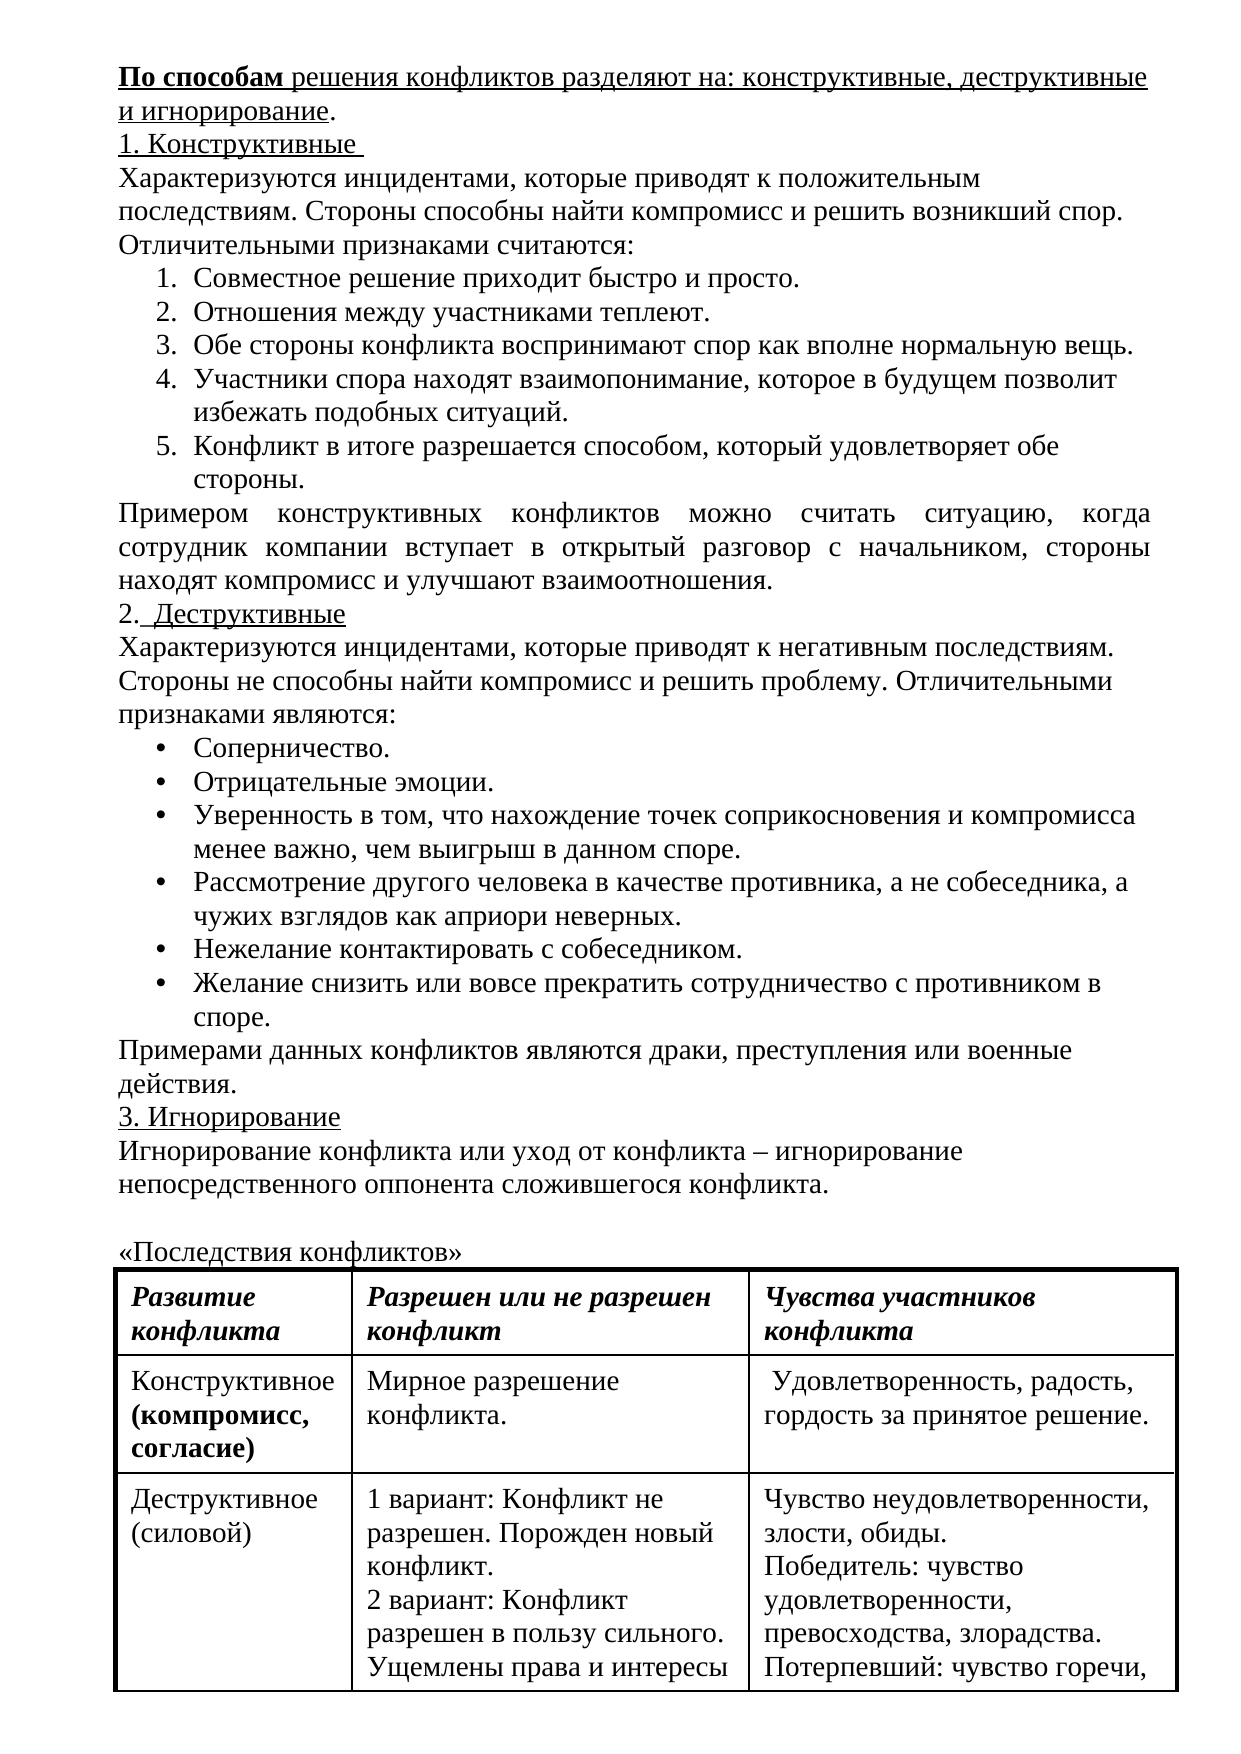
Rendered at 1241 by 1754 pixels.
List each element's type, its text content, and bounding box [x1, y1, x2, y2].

text Характеризуются инцидентами, которые приводят к негативным последствиям. Стороны не способны найти компромисс и решить проблему. Отличительными признаками являются: [118, 629, 1152, 730]
text Игнорирование конфликта или уход от конфликта – игнорирование непосредственного оппонента сложившегося конфликта. [118, 1133, 1152, 1200]
table_cell Мирное разрешение конфликта. [353, 1356, 748, 1472]
list Соперничество. [156, 730, 1152, 763]
table_header Развитие конфликта [118, 1272, 351, 1354]
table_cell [750, 1472, 1175, 1690]
list Отрицательные эмоции. [156, 763, 1152, 797]
text По способам решения конфликтов разделяют на: конструктивные, деструктивные и игнорирование. [118, 59, 1152, 126]
text Характеризуются инцидентами, которые приводят к положительным последствиям. Стороны способны найти компромисс и решить возникший спор. Отличительными признаками считаются: [118, 160, 1152, 260]
list Участники спора находят взаимопонимание, которое в будущем позволит избежать подобных ситуаций. [156, 361, 1152, 428]
list Нежелание контактировать с собеседником. [156, 932, 1152, 965]
text «Последствия конфликтов» [118, 1234, 1152, 1267]
list Обе стороны конфликта воспринимают спор как вполне нормальную вещь. [156, 327, 1152, 361]
text 3. Игнорирование [118, 1099, 1152, 1133]
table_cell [118, 1474, 351, 1690]
list Уверенность в том, что нахождение точек соприкосновения и компромисса менее важно, чем выигрыш в данном споре. [156, 797, 1152, 864]
table_header Разрешен или не разрешен конфликт [353, 1272, 748, 1354]
list Конфликт в итоге разрешается способом, который удовлетворяет обе стороны. [156, 428, 1152, 495]
table_cell Удовлетворенность, радость, гордость за принятое решение. [750, 1354, 1175, 1472]
list Совместное решение приходит быстро и просто. [156, 260, 1152, 294]
list Желание снизить или вовсе прекратить сотрудничество с противником в споре. [156, 965, 1152, 1032]
table_header Чувства участников конфликта [750, 1272, 1175, 1354]
text Примерами данных конфликтов являются драки, преступления или военные действия. [118, 1032, 1152, 1099]
list Рассмотрение другого человека в качестве противника, а не собеседника, а чужих взглядов как априори неверных. [156, 864, 1152, 932]
text Примером конструктивных конфликтов можно считать ситуацию, когда сотрудник компании вступает в открытый разговор с начальником, стороны находят компромисс и улучшают взаимоотношения. [118, 495, 1152, 596]
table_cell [353, 1474, 748, 1690]
text 1. Конструктивные [118, 126, 1152, 160]
table_cell Конструктивное (компромисс, согласие) [118, 1356, 351, 1472]
text 2. Деструктивные [118, 596, 1152, 629]
list Отношения между участниками теплеют. [156, 294, 1152, 327]
